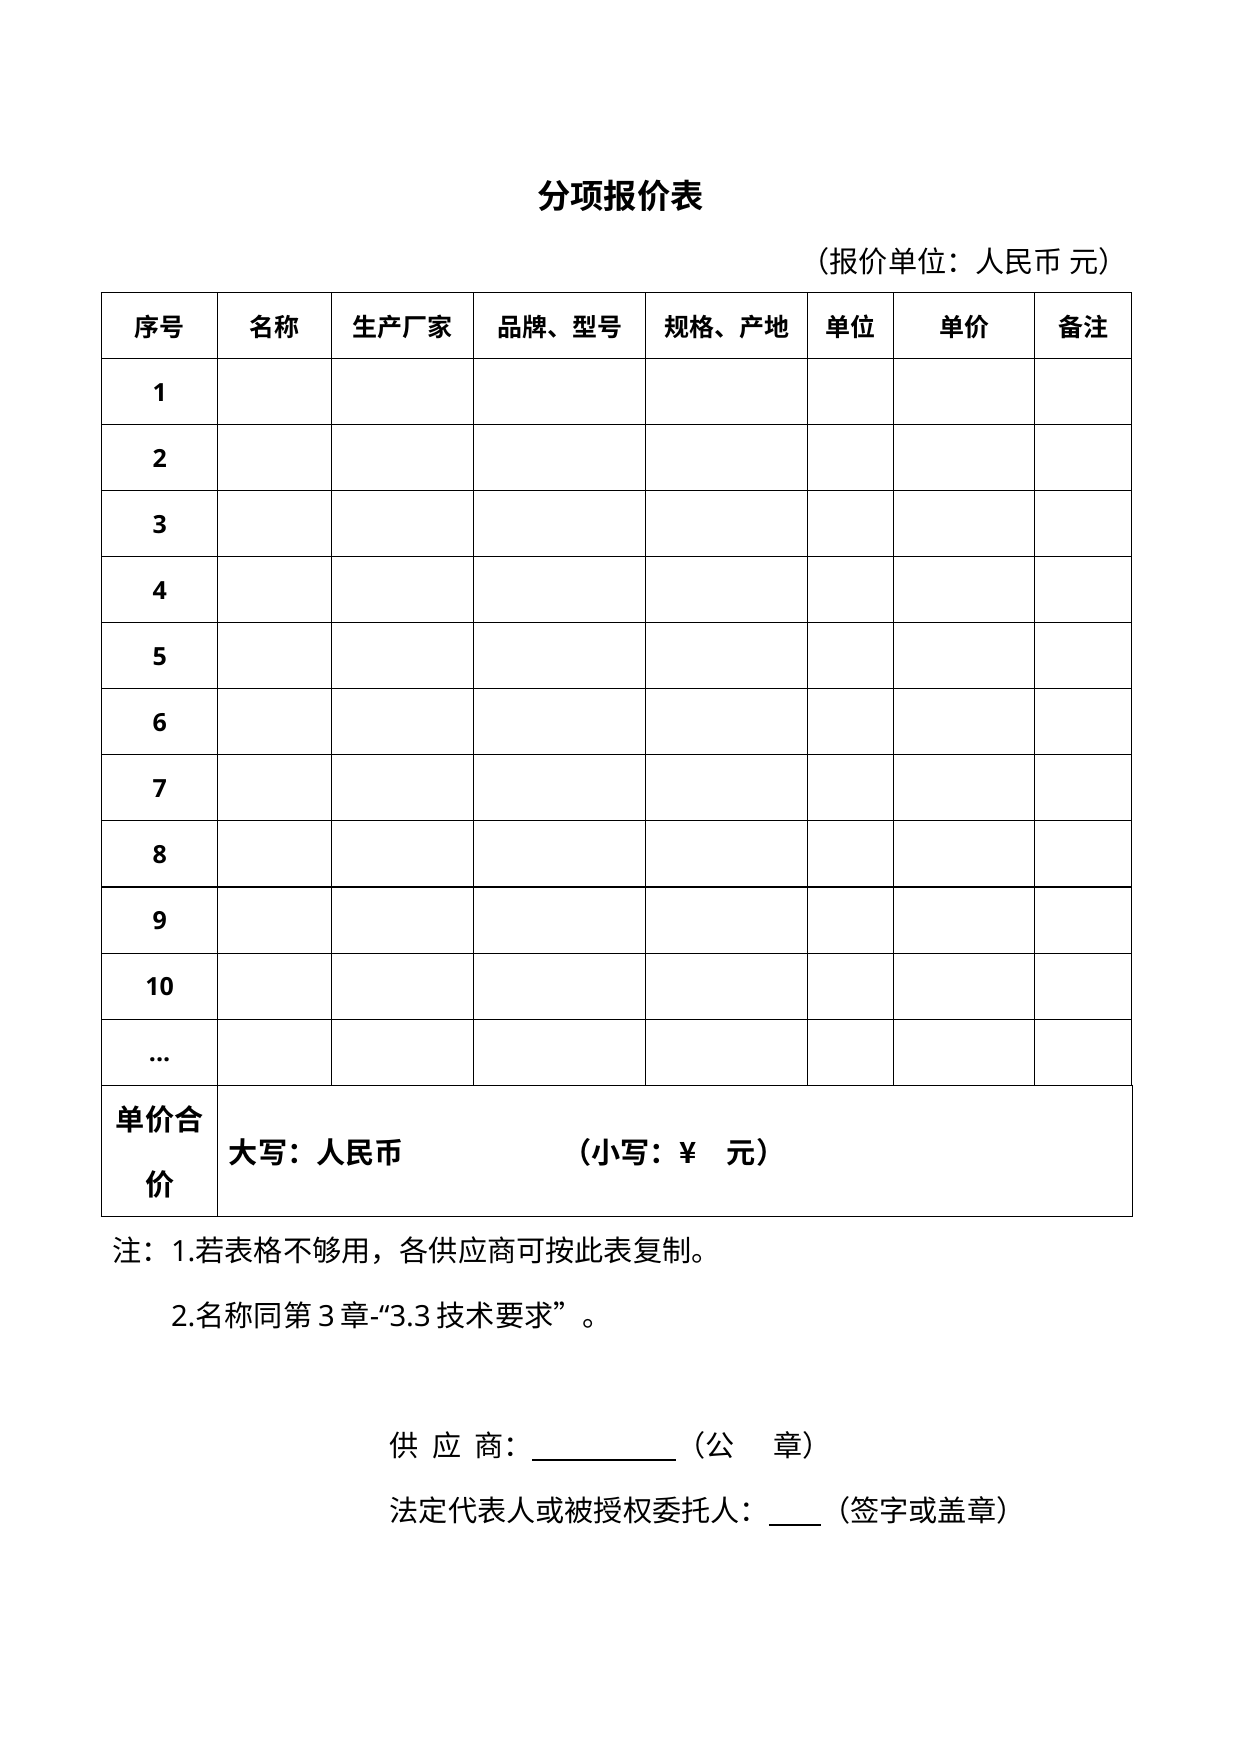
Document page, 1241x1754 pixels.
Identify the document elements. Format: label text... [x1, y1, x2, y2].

table_header 规格、产地 [646, 293, 807, 358]
table_cell [474, 689, 645, 754]
table_cell [218, 491, 331, 556]
table_cell 5 [102, 623, 217, 688]
table_cell [218, 557, 331, 622]
table_cell [646, 1020, 807, 1084]
table_cell [474, 557, 645, 622]
text 供 应 商： （公 章） [112, 1412, 1128, 1477]
table_cell 3 [102, 491, 217, 556]
table_header 单价 [894, 293, 1034, 358]
table_cell [474, 821, 645, 886]
table_cell 8 [102, 821, 217, 886]
table_cell [474, 425, 645, 490]
table_cell [332, 954, 473, 1018]
table_cell [894, 557, 1034, 622]
table_cell [218, 359, 331, 424]
table_cell [646, 359, 807, 424]
table_cell [894, 755, 1034, 820]
table_cell [218, 888, 331, 952]
table_cell 4 [102, 557, 217, 622]
table_cell 7 [102, 755, 217, 820]
table_cell [332, 557, 473, 622]
table_cell [1035, 359, 1131, 424]
table_cell [646, 491, 807, 556]
table_cell [894, 888, 1034, 952]
table_cell [332, 888, 473, 952]
table_cell [332, 359, 473, 424]
text 注：1.若表格不够用，各供应商可按此表复制。 [112, 1217, 1128, 1282]
table_cell [474, 888, 645, 952]
table_cell 单价合价 [102, 1086, 217, 1216]
table_header 备注 [1035, 293, 1131, 358]
table_cell [646, 689, 807, 754]
table_cell [808, 623, 893, 688]
table_cell [808, 888, 893, 952]
table_cell [218, 689, 331, 754]
table_cell [894, 425, 1034, 490]
table_cell [1035, 689, 1131, 754]
table_cell [332, 821, 473, 886]
table_cell [646, 623, 807, 688]
table_cell [646, 954, 807, 1018]
table_cell [808, 359, 893, 424]
table_cell [646, 821, 807, 886]
table_cell [1035, 755, 1131, 820]
table_cell [808, 557, 893, 622]
table_cell [332, 755, 473, 820]
table_cell [218, 821, 331, 886]
table_cell [218, 623, 331, 688]
table_cell [218, 755, 331, 820]
table_cell [894, 689, 1034, 754]
table_cell ... [102, 1020, 217, 1084]
table_cell [894, 491, 1034, 556]
table_cell [474, 623, 645, 688]
table_cell [332, 689, 473, 754]
text 法定代表人或被授权委托人： （签字或盖章） [112, 1477, 1128, 1542]
table_cell [1035, 888, 1131, 952]
table_cell [1035, 491, 1131, 556]
table_cell [1035, 954, 1131, 1018]
table_cell [808, 821, 893, 886]
table_cell [646, 557, 807, 622]
table_cell [894, 623, 1034, 688]
text （报价单位：人民币 元） [112, 227, 1128, 292]
table_cell [646, 755, 807, 820]
text 分项报价表 [112, 162, 1128, 227]
table_cell [332, 491, 473, 556]
table_header 品牌、型号 [474, 293, 645, 358]
table_header 生产厂家 [332, 293, 473, 358]
table_cell 大写：人民币 （小写：¥ 元） [218, 1086, 1132, 1216]
table_cell [474, 359, 645, 424]
table_cell [474, 491, 645, 556]
table_cell [894, 821, 1034, 886]
table_cell [646, 425, 807, 490]
table_cell [218, 954, 331, 1018]
table_header 单位 [808, 293, 893, 358]
table_cell [218, 1020, 331, 1084]
table_cell [332, 623, 473, 688]
table_header 名称 [218, 293, 331, 358]
table_cell [808, 689, 893, 754]
table_cell [808, 954, 893, 1018]
table_cell [808, 491, 893, 556]
table_cell 10 [102, 954, 217, 1018]
table_cell [218, 425, 331, 490]
table_cell [332, 1020, 473, 1084]
table_cell 9 [102, 888, 217, 952]
table_cell [808, 1020, 893, 1084]
table_cell [1035, 1020, 1131, 1084]
table_header 序号 [102, 293, 217, 358]
table_cell [894, 1020, 1034, 1084]
table_cell [894, 954, 1034, 1018]
table_cell [1035, 821, 1131, 886]
table_cell 6 [102, 689, 217, 754]
table_cell [332, 425, 473, 490]
table_cell [474, 1020, 645, 1084]
table_cell [474, 755, 645, 820]
table_cell [474, 954, 645, 1018]
table_cell [894, 359, 1034, 424]
table_cell [1035, 557, 1131, 622]
table_cell [808, 425, 893, 490]
table_cell 1 [102, 359, 217, 424]
table_cell [1035, 425, 1131, 490]
table_cell [1035, 623, 1131, 688]
table_cell [808, 755, 893, 820]
table_cell 2 [102, 425, 217, 490]
table_cell [646, 888, 807, 952]
text 2.名称同第3章-“3.3技术要求”。 [112, 1282, 1128, 1347]
